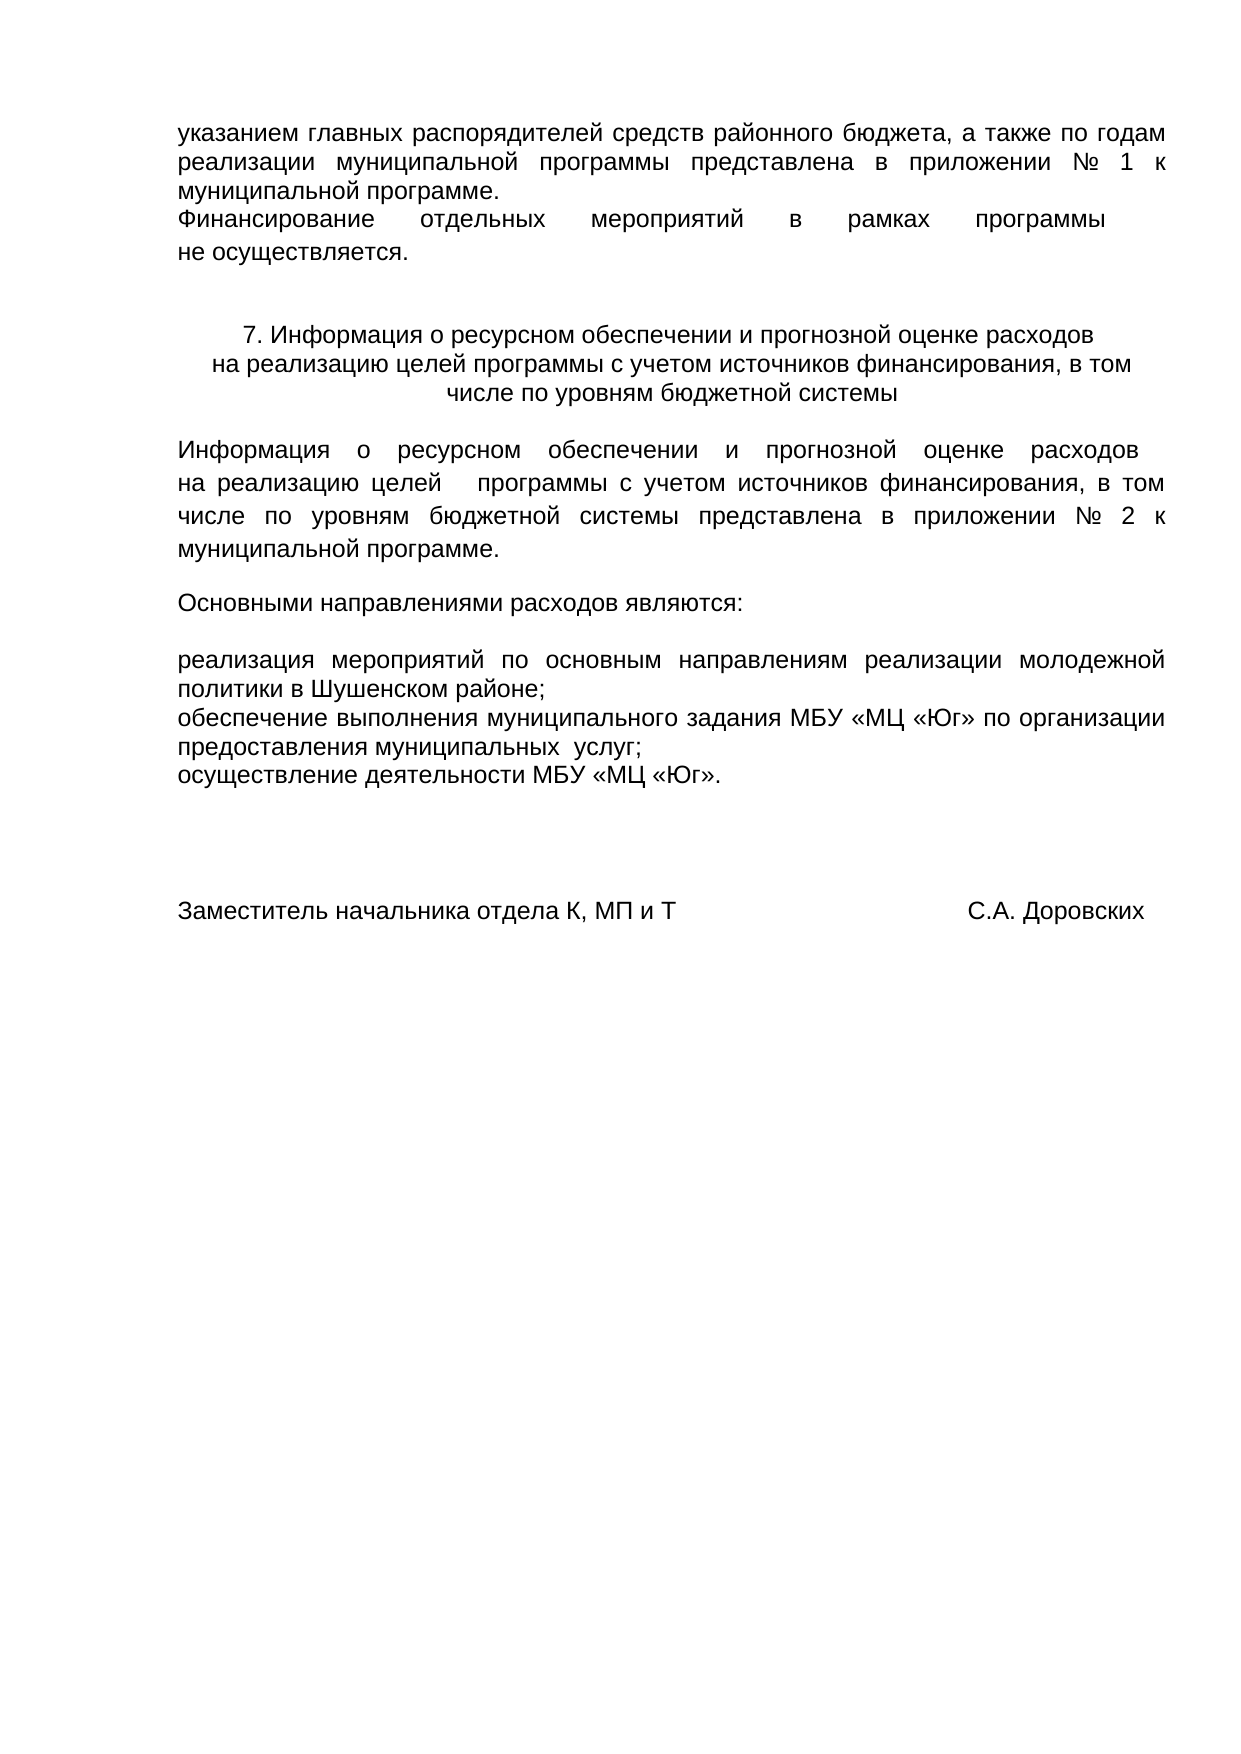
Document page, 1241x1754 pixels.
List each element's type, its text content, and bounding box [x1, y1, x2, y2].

list 7. Информация о ресурсном обеспечении и прогнозной оценке расходов на реализацию целей программы с учетом источников финансирования, в том числе по уровням бюджетной системы [177, 320, 1167, 406]
text Информация о ресурсном обеспечении и прогнозной оценке расходов на реализацию целей программы с учетом источников финансирования, в том числе по уровням бюджетной системы представлена в приложении № 2 к муниципальной программе. [177, 435, 1167, 563]
text осуществление деятельности МБУ «МЦ «Юг». [177, 760, 1167, 789]
text Финансирование отдельных мероприятий в рамках программы не осуществляется. [177, 204, 1152, 266]
list Основными направлениями расходов являются: [177, 588, 1167, 617]
text Заместитель начальника отдела К, МП и Т С.А. Доровских [177, 896, 1152, 925]
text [177, 118, 1167, 204]
list обеспечение выполнения муниципального задания МБУ «МЦ «Юг» по организации предоставления муниципальных услуг; [177, 703, 1167, 760]
text реализация мероприятий по основным направлениям реализации молодежной политики в Шушенском районе; [177, 645, 1167, 703]
